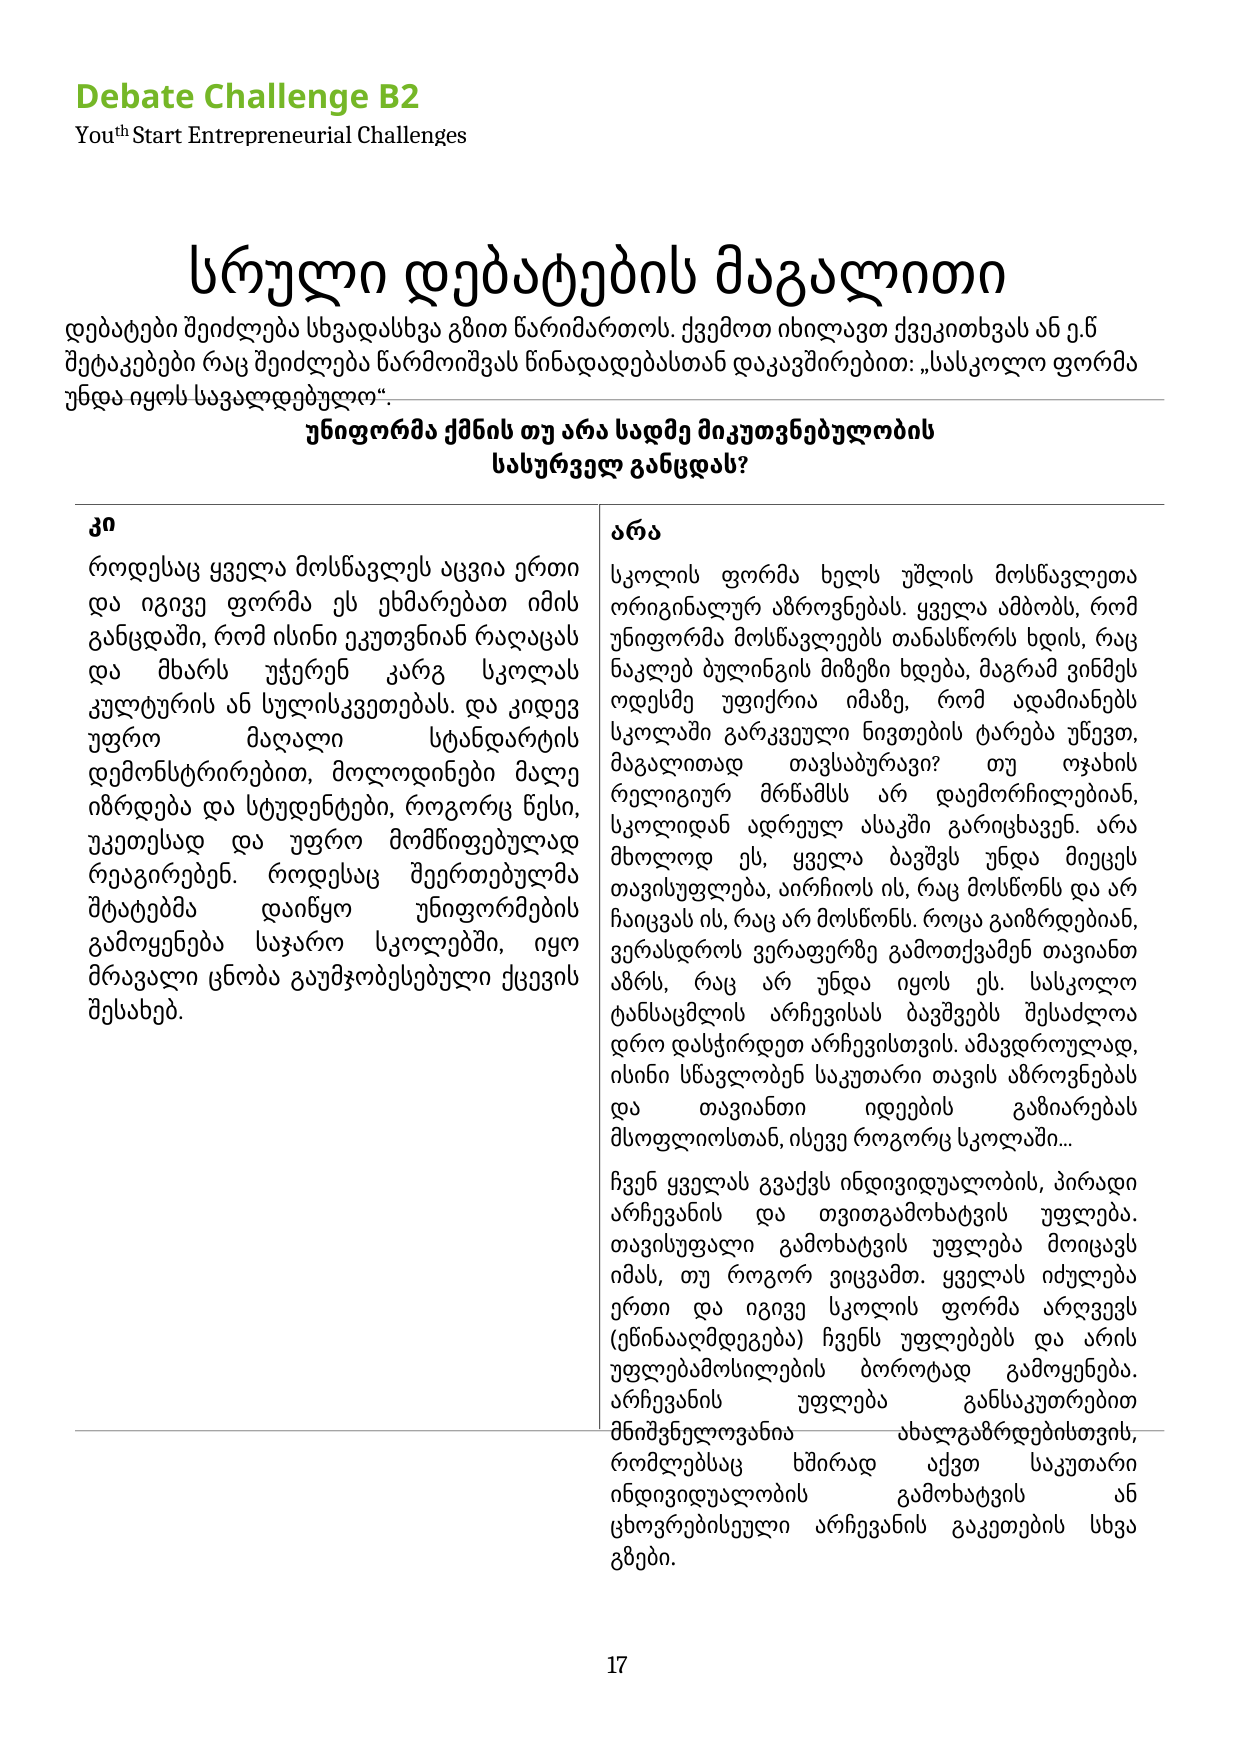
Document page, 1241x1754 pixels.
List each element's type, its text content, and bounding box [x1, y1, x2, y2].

text ჩვენ ყველას გვაქვს ინდივიდუალობის, პირადი არჩევანის და თვითგამოხატვის უფლება. თავისუფალი გამოხატვის უფლება მოიცავს იმას, თუ როგორ ვიცვამთ. ყველას იძულება ერთი და იგივე სკოლის ფორმა არღვევს (ეწინააღმდეგება) ჩვენს უფლებებს და არის უფლებამოსილების ბოროტად გამოყენება. არჩევანის უფლება განსაკუთრებით მნიშვნელოვანია ახალგაზრდებისთვის, რომლებსაც ხშირად აქვთ საკუთარი ინდივიდუალობის გამოხატვის ან ცხოვრებისეული არჩევანის გაკეთების სხვა გზები. [610, 1166, 1138, 1572]
text როდესაც ყველა მოსწავლეს აცვია ერთი და იგივე ფორმა ეს ეხმარებათ იმის განცდაში, რომ ისინი ეკუთვნიან რაღაცას და მხარს უჭერენ კარგ სკოლას კულტურის ან სულისკვეთებას. და კიდევ უფრო მაღალი სტანდარტის დემონსტრირებით, მოლოდინები მალე იზრდება და სტუდენტები, როგორც წესი, უკეთესად და უფრო მომწიფებულად რეაგირებენ. როდესაც შეერთებულმა შტატებმა დაიწყო უნიფორმების გამოყენება საჯარო სკოლებში, იყო მრავალი ცნობა გაუმჯობესებული ქცევის შესახებ. [88, 550, 579, 1027]
subtitle უნიფორმა ქმნის თუ არა სადმე მიკუთვნებულობის სასურველ განცდას? [250, 413, 990, 481]
text არა [610, 518, 1165, 547]
text დებატები შეიძლება სხვადასხვა გზით წარიმართოს. ქვემოთ იხილავთ ქვეკითხვას ან ე.წ შეტაკებები რაც შეიძლება წარმოიშვას წინადადებასთან დაკავშირებით: „სასკოლო ფორმა უნდა იყოს სავალდებულო“. [64, 311, 1165, 413]
text კი [88, 507, 579, 538]
text სკოლის ფორმა ხელს უშლის მოსწავლეთა ორიგინალურ აზროვნებას. ყველა ამბობს, რომ უნიფორმა მოსწავლეებს თანასწორს ხდის, რაც ნაკლებ ბულინგის მიზეზი ხდება, მაგრამ ვინმეს ოდესმე უფიქრია იმაზე, რომ ადამიანებს სკოლაში გარკვეული ნივთების ტარება უწევთ, მაგალითად თავსაბურავი? თუ ოჯახის რელიგიურ მრწამსს არ დაემორჩილებიან, სკოლიდან ადრეულ ასაკში გარიცხავენ. არა მხოლოდ ეს, ყველა ბავშვს უნდა მიეცეს თავისუფლება, აირჩიოს ის, რაც მოსწონს და არ ჩაიცვას ის, რაც არ მოსწონს. როცა გაიზრდებიან, ვერასდროს ვერაფერზე გამოთქვამენ თავიანთ აზრს, რაც არ უნდა იყოს ეს. სასკოლო ტანსაცმლის არჩევისას ბავშვებს შესაძლოა დრო დასჭირდეთ არჩევისთვის. ამავდროულად, ისინი სწავლობენ საკუთარი თავის აზროვნებას და თავიანთი იდეების გაზიარებას მსოფლიოსთან, ისევე როგორც სკოლაში... [610, 559, 1138, 1153]
text სრული დებატების მაგალითი [75, 231, 1121, 310]
